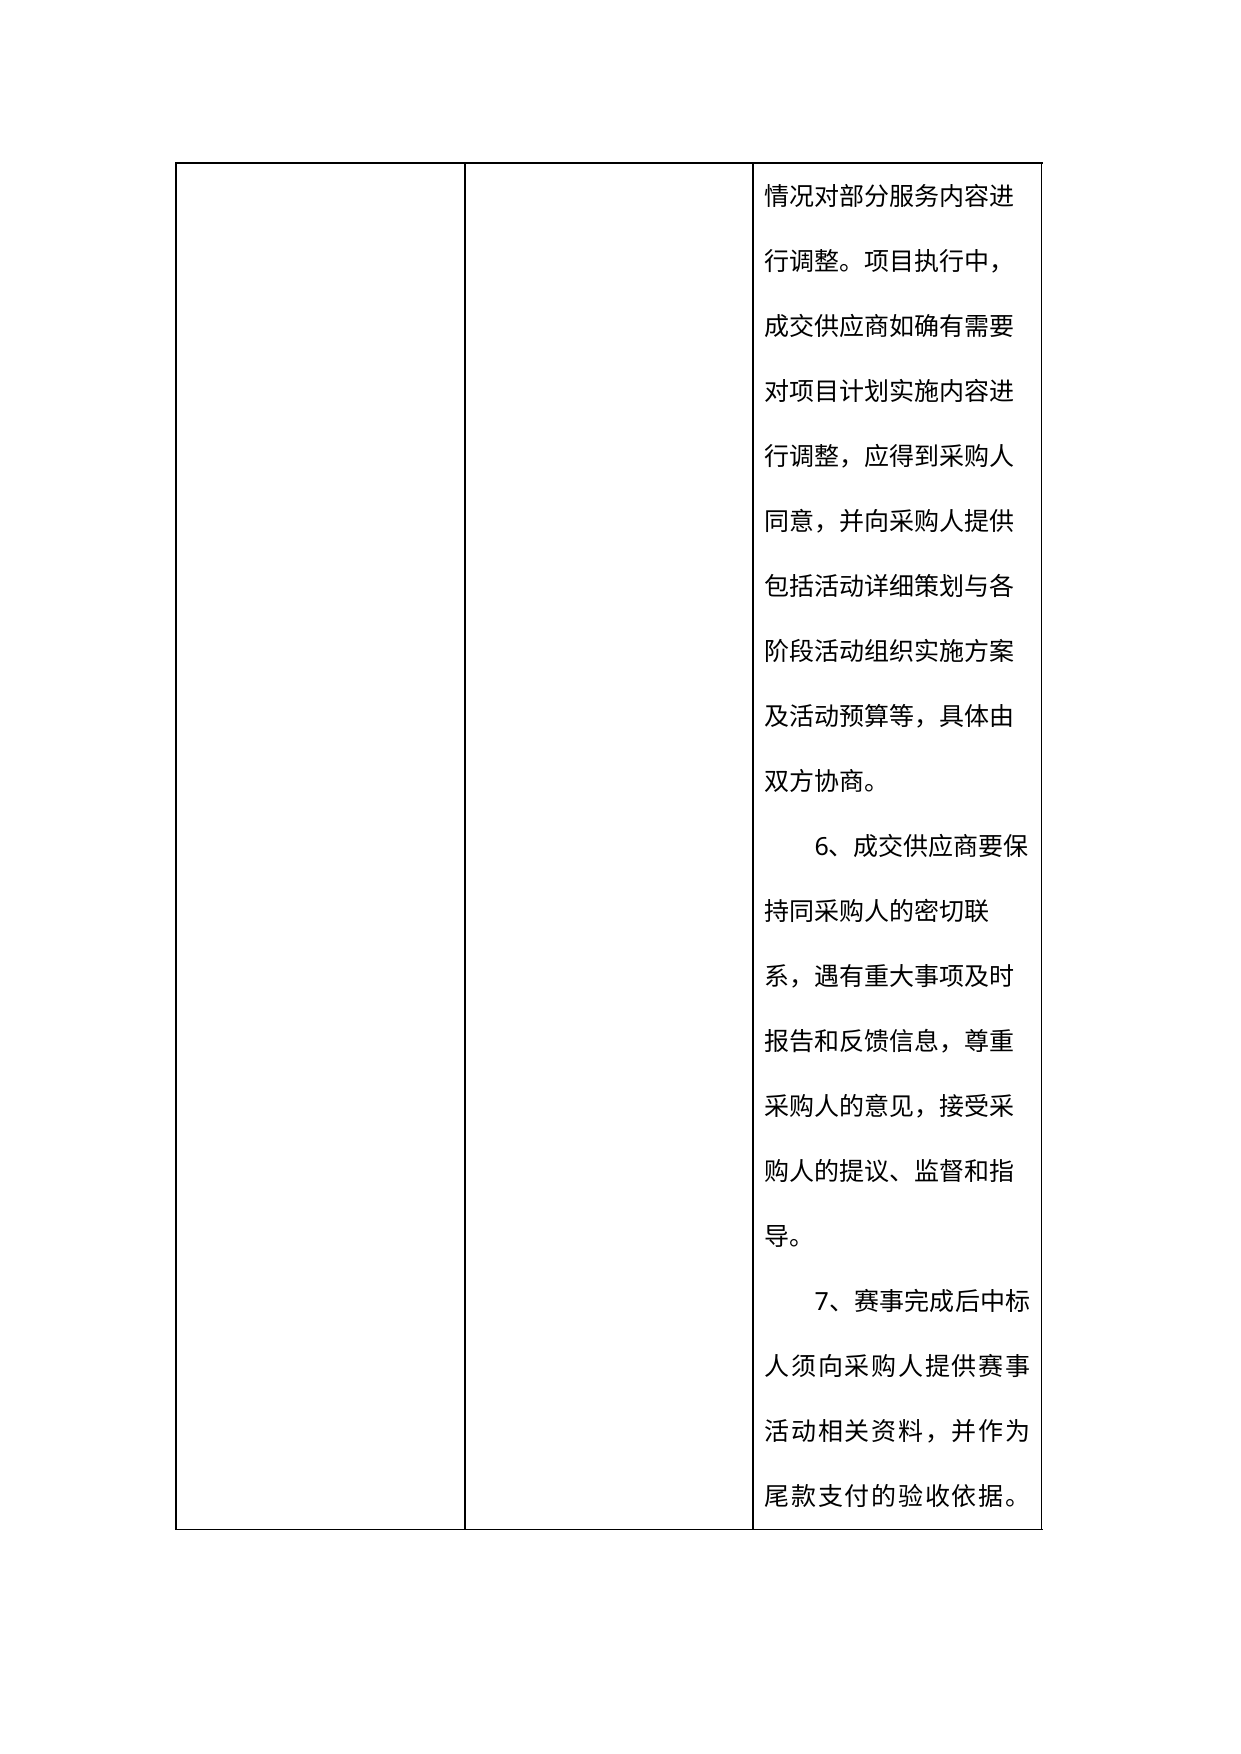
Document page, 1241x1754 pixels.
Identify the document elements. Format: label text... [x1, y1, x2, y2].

table_cell ★ [466, 164, 752, 1528]
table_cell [754, 164, 1041, 1528]
table_cell 1 [177, 164, 464, 1528]
